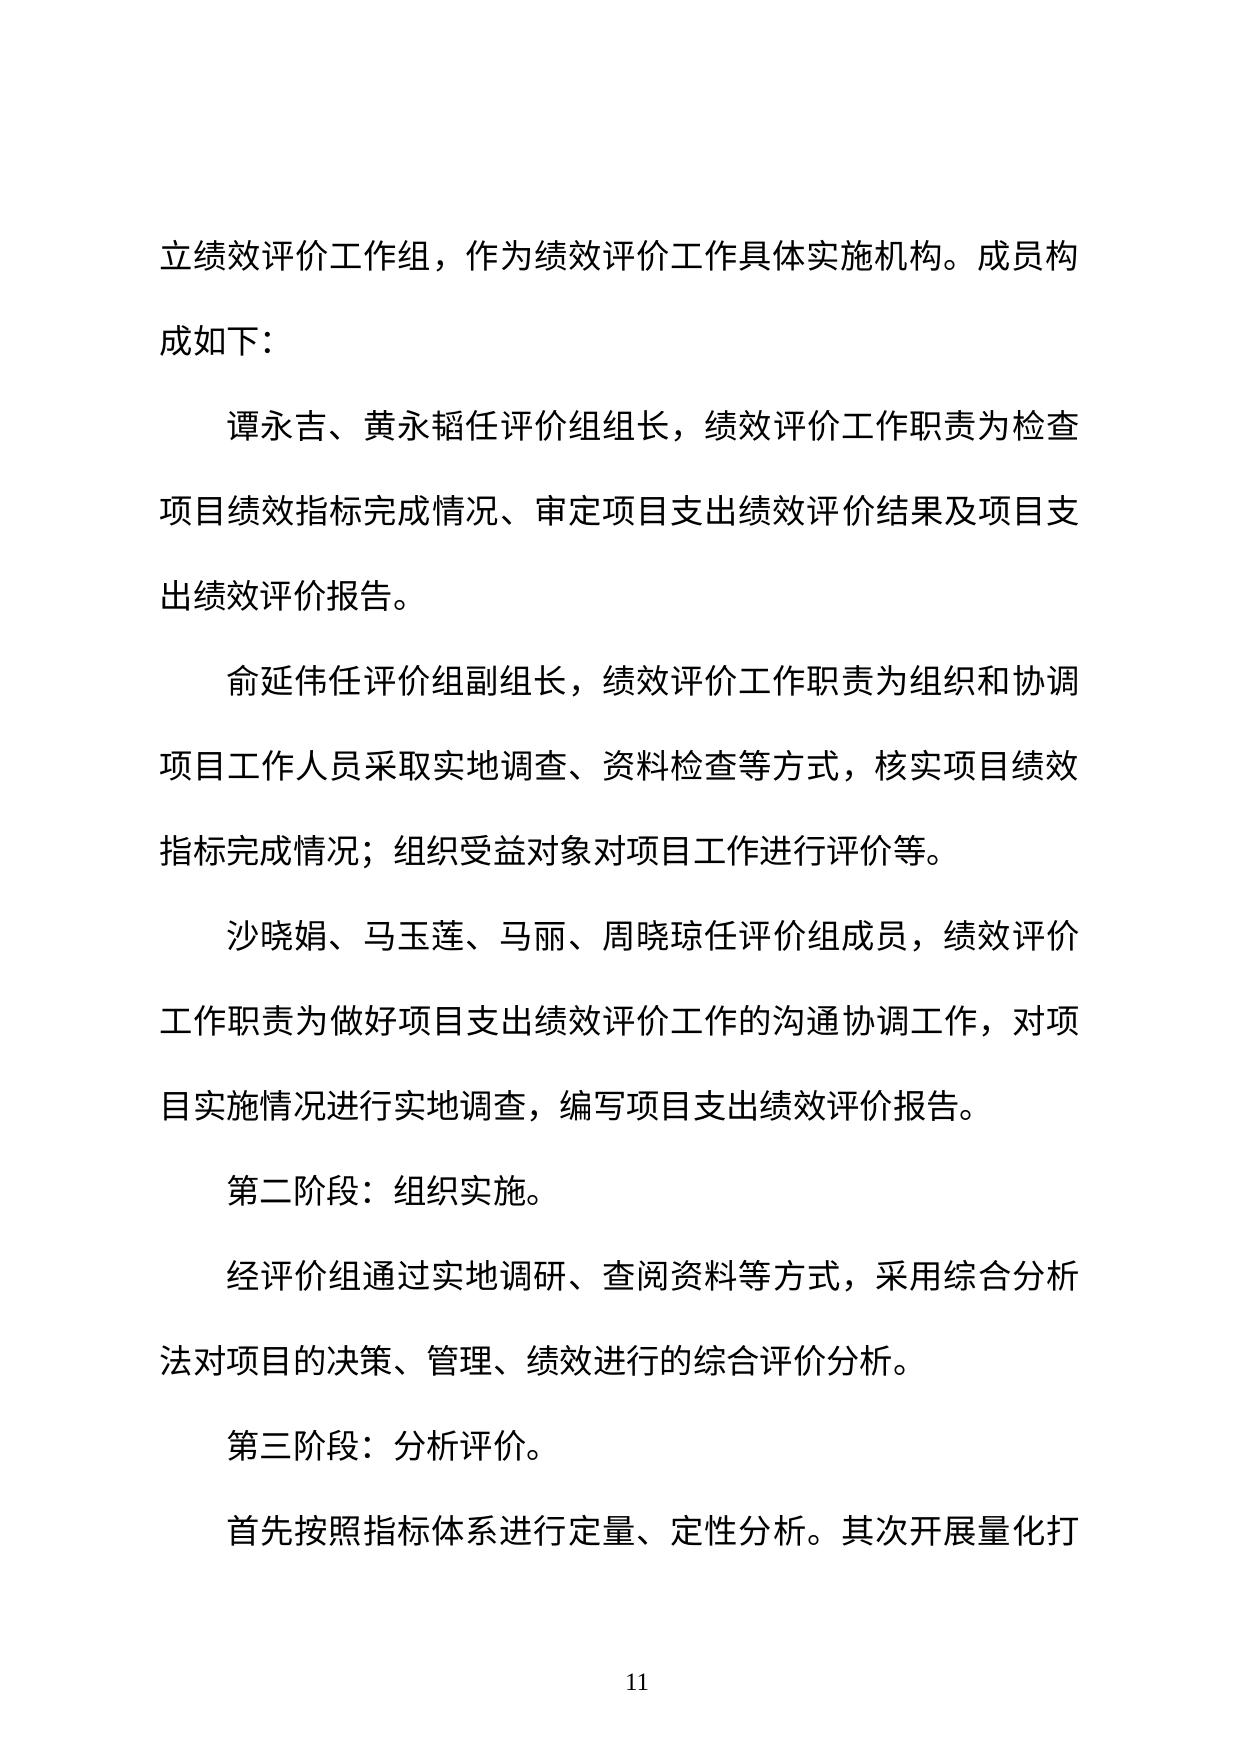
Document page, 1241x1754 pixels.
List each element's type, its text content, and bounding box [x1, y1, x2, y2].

text 谭永吉、黄永韬任评价组组长，绩效评价工作职责为检查项目绩效指标完成情况、审定项目支出绩效评价结果及项目支出绩效评价报告。 [159, 382, 1081, 637]
text 第二阶段：组织实施。 [159, 1147, 1081, 1232]
text 经评价组通过实地调研、查阅资料等方式，采用综合分析法对项目的决策、管理、绩效进行的综合评价分析。 [159, 1232, 1081, 1402]
text 沙晓娟、马玉莲、马丽、周晓琼任评价组成员，绩效评价工作职责为做好项目支出绩效评价工作的沟通协调工作，对项目实施情况进行实地调查，编写项目支出绩效评价报告。 [159, 892, 1081, 1147]
text 第三阶段：分析评价。 [159, 1402, 1081, 1487]
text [159, 212, 1081, 382]
text 俞延伟任评价组副组长，绩效评价工作职责为组织和协调项目工作人员采取实地调查、资料检查等方式，核实项目绩效指标完成情况；组织受益对象对项目工作进行评价等。 [159, 637, 1081, 892]
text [159, 1487, 1081, 1572]
